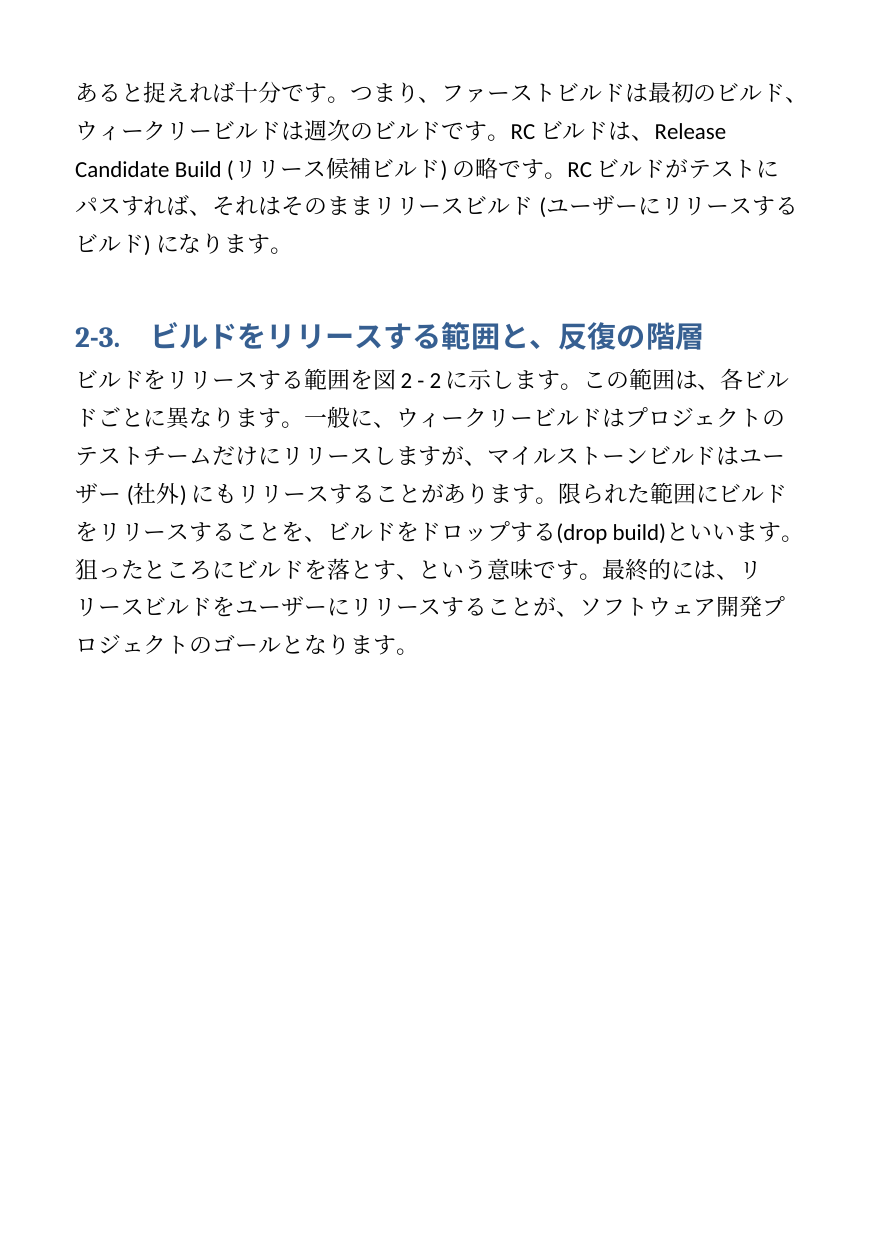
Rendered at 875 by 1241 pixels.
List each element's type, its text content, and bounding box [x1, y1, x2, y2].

subtitle ビルドをリリースする範囲と、反復の階層 [75, 314, 799, 356]
text ビルドをリリースする範囲を図2 - 2に示します。この範囲は、各ビルドごとに異なります。一般に、ウィークリービルドはプロジェクトのテストチームだけにリリースしますが、マイルストーンビルドはユーザー (社外) にもリリースすることがあります。限られた範囲にビルドをリリースすることを、ビルドをドロップする(drop build)といいます。狙ったところにビルドを落とす、という意味です。最終的には、リリースビルドをユーザーにリリースすることが、ソフトウェア開発プロジェクトのゴールとなります。 [75, 363, 799, 660]
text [75, 75, 799, 259]
